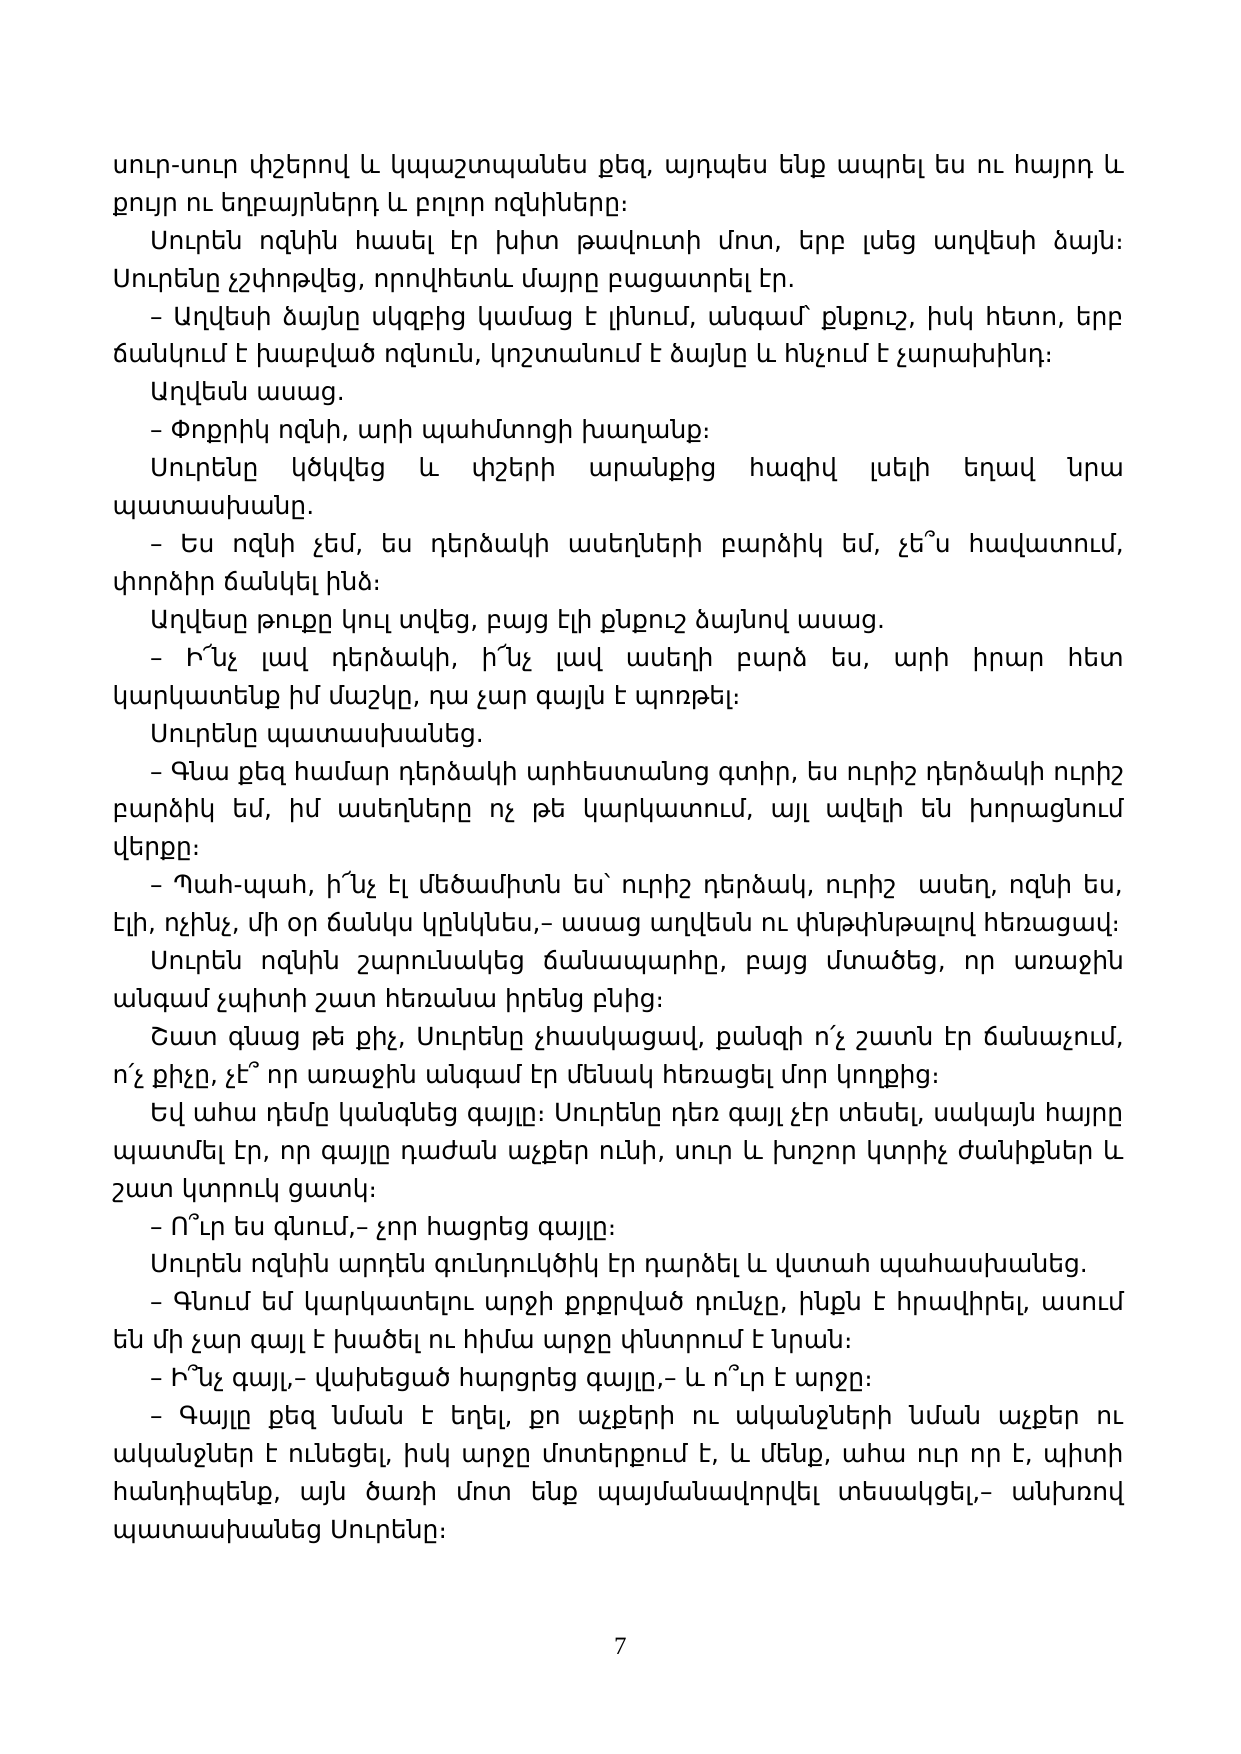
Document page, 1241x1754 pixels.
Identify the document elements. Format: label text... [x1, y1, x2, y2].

text – Փոքրիկ ոզնի, արի պահմտոցի խաղանք։ [112, 415, 1125, 444]
text Սուրեն ոզնին հասել էր խիտ թավուտի մոտ, երբ լսեց աղվեսի ձայն։ Սուրենը չշփոթվեց, որովհետև մայրը բացատրել էր. [112, 226, 1125, 293]
text Սուրենը կծկվեց և փշերի արանքից հազիվ լսելի եղավ նրա պատասխանը. [112, 453, 1125, 520]
text – Գնա քեզ համար դերձակի արհեստանոց գտիր, ես ուրիշ դերձակի ուրիշ բարձիկ եմ, իմ ասեղները ոչ թե կարկատում, այլ ավելի են խորացնում վերքը։ [112, 757, 1125, 862]
text Եվ ահա դեմը կանգնեց գայլը։ Սուրենը դեռ գայլ չէր տեսել, սակայն հայրը պատմել էր, որ գայլը դաժան աչքեր ունի, սուր և խոշոր կտրիչ ժանիքներ և շատ կտրուկ ցատկ։ [112, 1098, 1125, 1203]
text – Ո՞ւր ես գնում,– չոր հացրեց գայլը։ [112, 1212, 1125, 1241]
text – Պահ-պահ, ի՜նչ էլ մեծամիտն ես՝ ուրիշ դերձակ, ուրիշ ասեղ, ոզնի ես, էլի, ոչինչ, մի օր ճանկս կընկնես,– ասաց աղվեսն ու փնթփնթալով հեռացավ։ [112, 870, 1125, 937]
text – Ի՜նչ լավ դերձակի, ի՜նչ լավ ասեղի բարձ ես, արի իրար հետ կարկատենք իմ մաշկը, դա չար գայլն է պոռթել։ [112, 643, 1125, 710]
text Սուրեն ոզնին շարունակեց ճանապարհը, բայց մտածեց, որ առաջին անգամ չպիտի շատ հեռանա իրենց բնից։ [112, 946, 1125, 1013]
text Աղվեսն ասաց. [112, 377, 1125, 407]
text Շատ գնաց թե քիչ, Սուրենը չհասկացավ, քանզի ո՛չ շատն էր ճանաչում, ո՛չ քիչը, չէ՞ որ առաջին անգամ էր մենակ հեռացել մոր կողքից։ [112, 1022, 1125, 1089]
text Աղվեսը թուքը կուլ տվեց, բայց էլի քնքուշ ձայնով ասաց. [112, 605, 1125, 634]
text Սուրենը պատասխանեց. [112, 719, 1125, 748]
text – Գայլը քեզ նման է եղել, քո աչքերի ու ականջների նման աչքեր ու ականջներ է ունեցել, իսկ արջը մոտերքում է, և մենք, ահա ուր որ է, պիտի հանդիպենք, այն ծառի մոտ ենք պայմանավորվել տեսակցել,– անխռով պատասխանեց Սուրենը։ [112, 1401, 1125, 1544]
text – Աղվեսի ձայնը սկզբից կամաց է լինում, անգամ՝ քնքուշ, իսկ հետո, երբ ճանկում է խաբված ոզնուն, կոշտանում է ձայնը և հնչում է չարախինդ։ [112, 302, 1125, 369]
text Սուրեն ոզնին արդեն գունդուկծիկ էր դարձել և վստահ պահասխանեց. [112, 1249, 1125, 1279]
text – Ես ոզնի չեմ, ես դերձակի ասեղների բարձիկ եմ, չե՞ս հավատում, փորձիր ճանկել ինձ։ [112, 529, 1125, 596]
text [112, 150, 1125, 217]
text – Ի՞նչ գայլ,– վախեցած հարցրեց գայլը,– և ո՞ւր է արջը։ [112, 1363, 1125, 1392]
text – Գնում եմ կարկատելու արջի քրքրված դունչը, ինքն է հրավիրել, ասում են մի չար գայլ է խածել ու հիմա արջը փնտրում է նրան։ [112, 1287, 1125, 1354]
